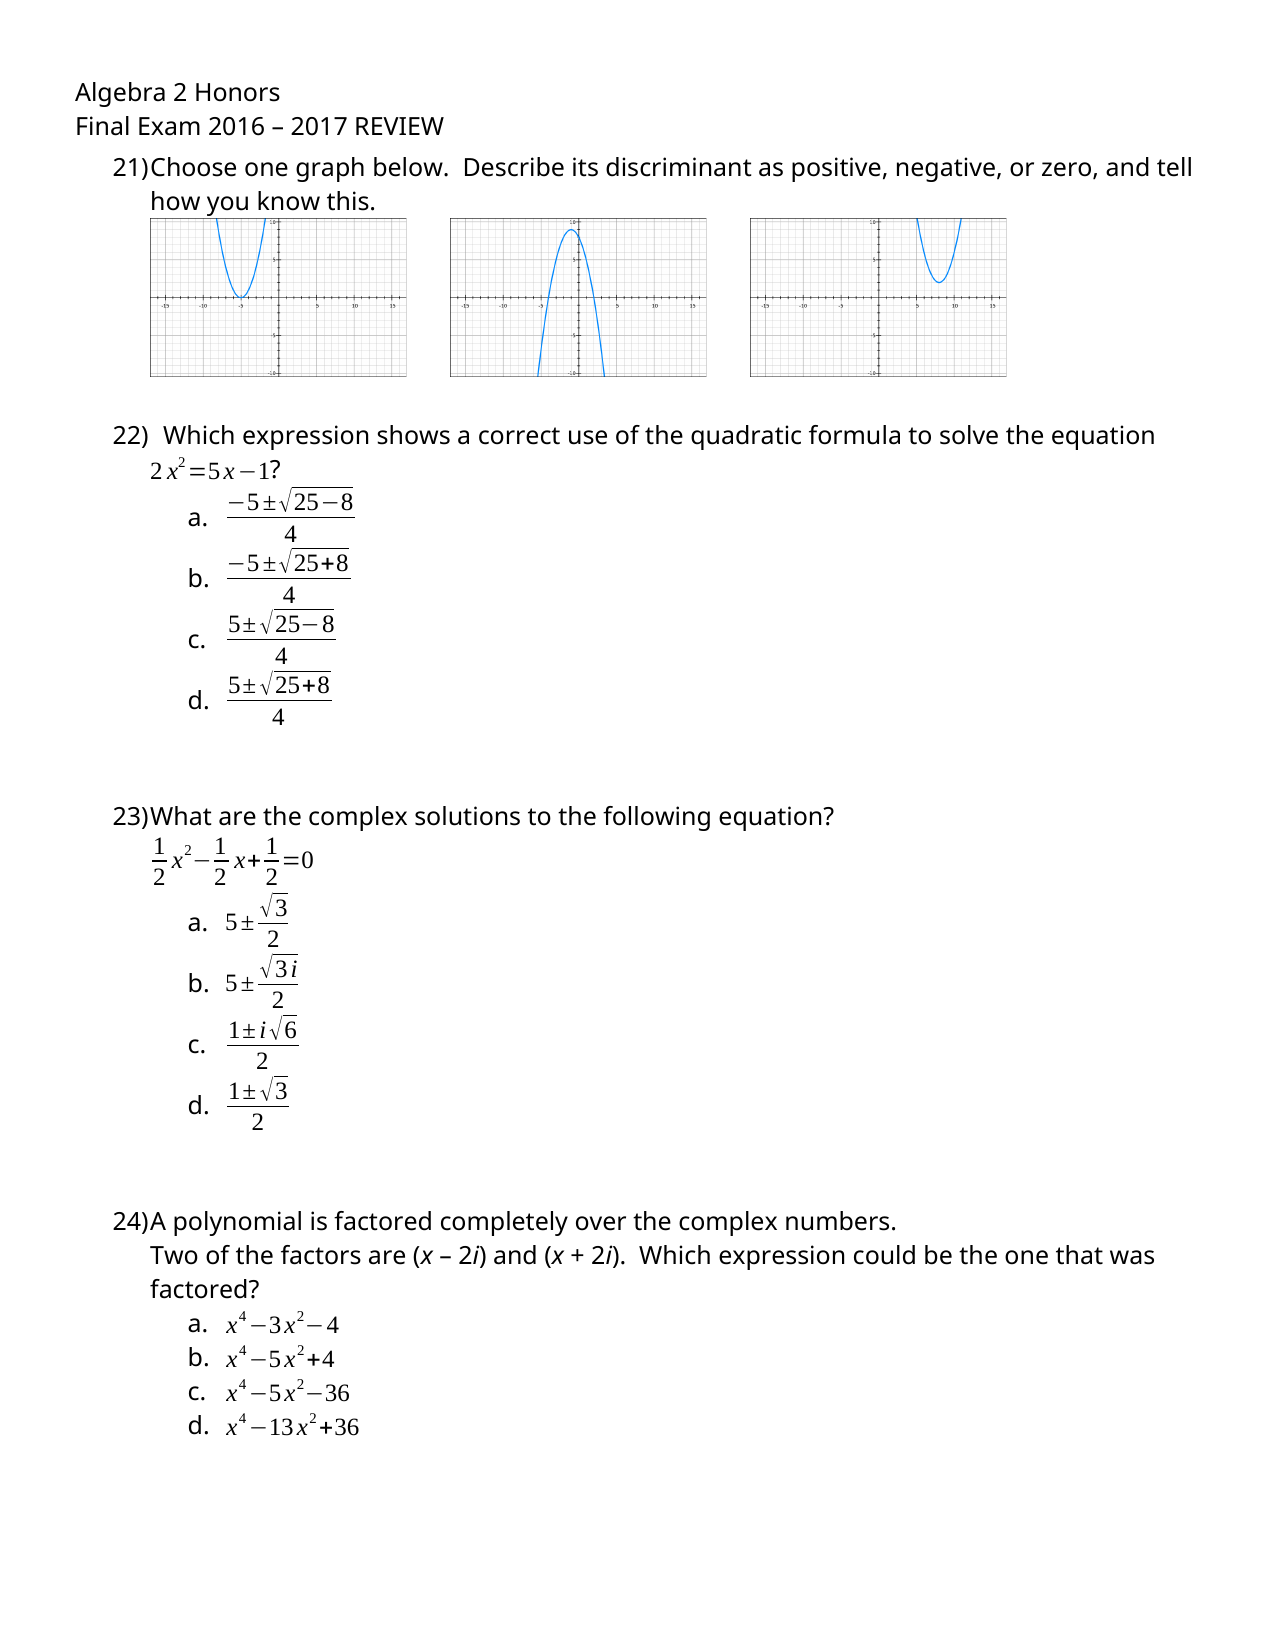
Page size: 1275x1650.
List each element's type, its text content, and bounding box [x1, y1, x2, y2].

list Which expression shows a correct use of the quadratic formula to solve the equation ? [112, 418, 1200, 486]
picture [450, 218, 707, 377]
picture [150, 218, 407, 377]
list What are the complex solutions to the following equation? [112, 798, 1200, 891]
list A polynomial is factored completely over the complex numbers. Two of the factors are (x – 2i) and (x + 2i). Which expression could be the one that was factored? [112, 1203, 1200, 1306]
picture [750, 218, 1007, 377]
